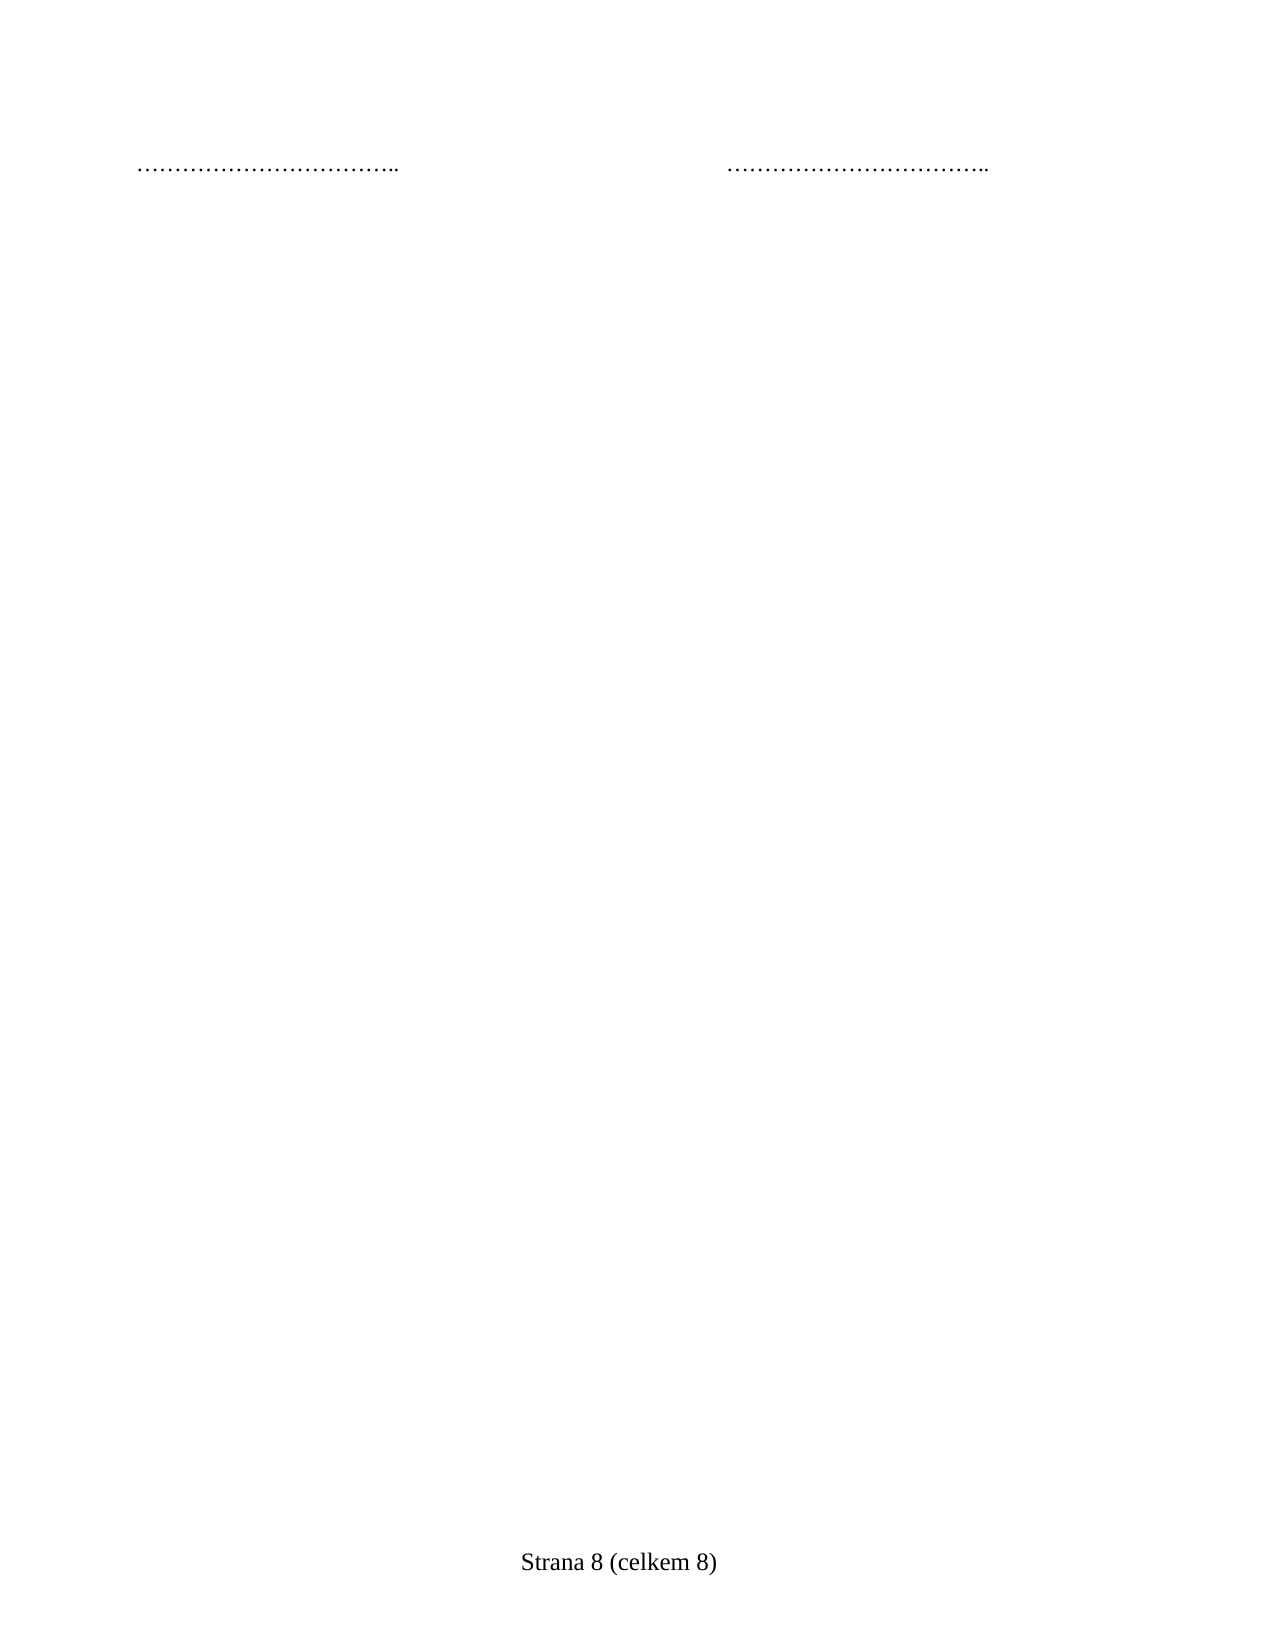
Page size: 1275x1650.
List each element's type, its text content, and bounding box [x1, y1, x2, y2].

list …………………………….. …………………………….. [136, 150, 1139, 177]
